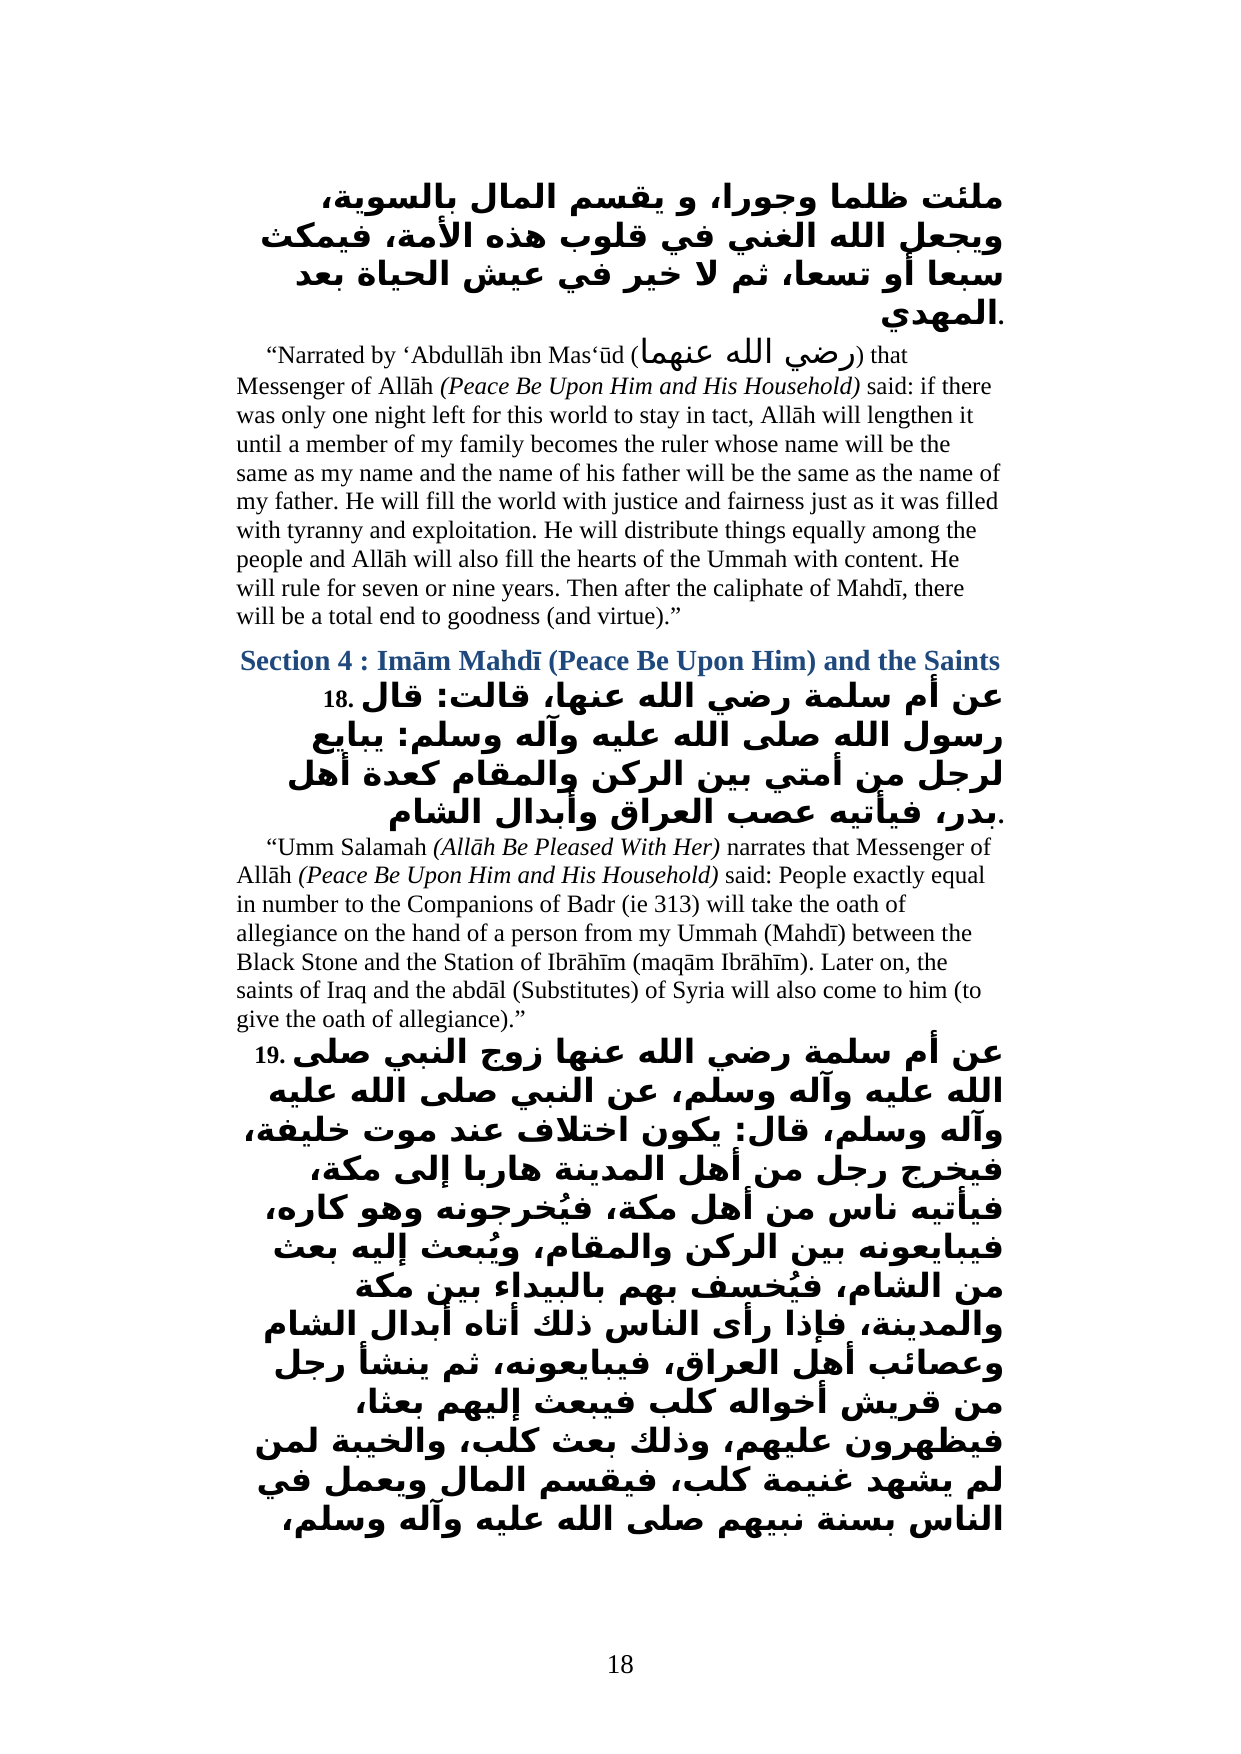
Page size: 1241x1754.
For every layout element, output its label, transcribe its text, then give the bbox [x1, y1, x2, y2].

text “Umm Salamah (Allāh Be Pleased With Her) narrates that Messenger of Allāh (Peace Be Upon Him and His Household) said: People exactly equal in number to the Companions of Badr (ie 313) will take the oath of [236, 832, 1004, 918]
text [236, 177, 1004, 333]
subtitle Section 4 : Imām Mahdī (Peace Be Upon Him) and the Saints [236, 643, 1004, 676]
text 18. عن أم سلمة رضي الله عنها، قالت: قال رسول الله صلى الله عليه وآله وسلم: يبايع لرجل من أمتي بين الركن والمقام كعدة أهل بدر، فيأتيه عصب العراق وأبدال الشام. [236, 676, 1004, 832]
text allegiance on the hand of a person from my Ummah (Mahdī) between the Black Stone and the Station of Ibrāhīm (maqām Ibrāhīm). Later on, the saints of Iraq and the abdāl (Substitutes) of Syria will also come to him (to give the oath of allegiance).” [236, 918, 1004, 1033]
text “Narrated by ‘Abdullāh ibn Mas‘ūd (رضي الله عنهما) that Messenger of Allāh (Peace Be Upon Him and His Household) said: if there was only one night left for this world to stay in tact, Allāh will lengthen it until a member of my family becomes the ruler whose name will be the same as my name and the name of his father will be the same as the name of my father. He will fill the world with justice and fairness just as it was filled with tyranny and exploitation. He will distribute things equally among the people and Allāh will also fill the hearts of the Ummah with content. He will rule for seven or nine years. Then after the caliphate of Mahdī, there will be a total end to goodness (and virtue).” [236, 333, 1004, 630]
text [236, 1033, 1004, 1538]
